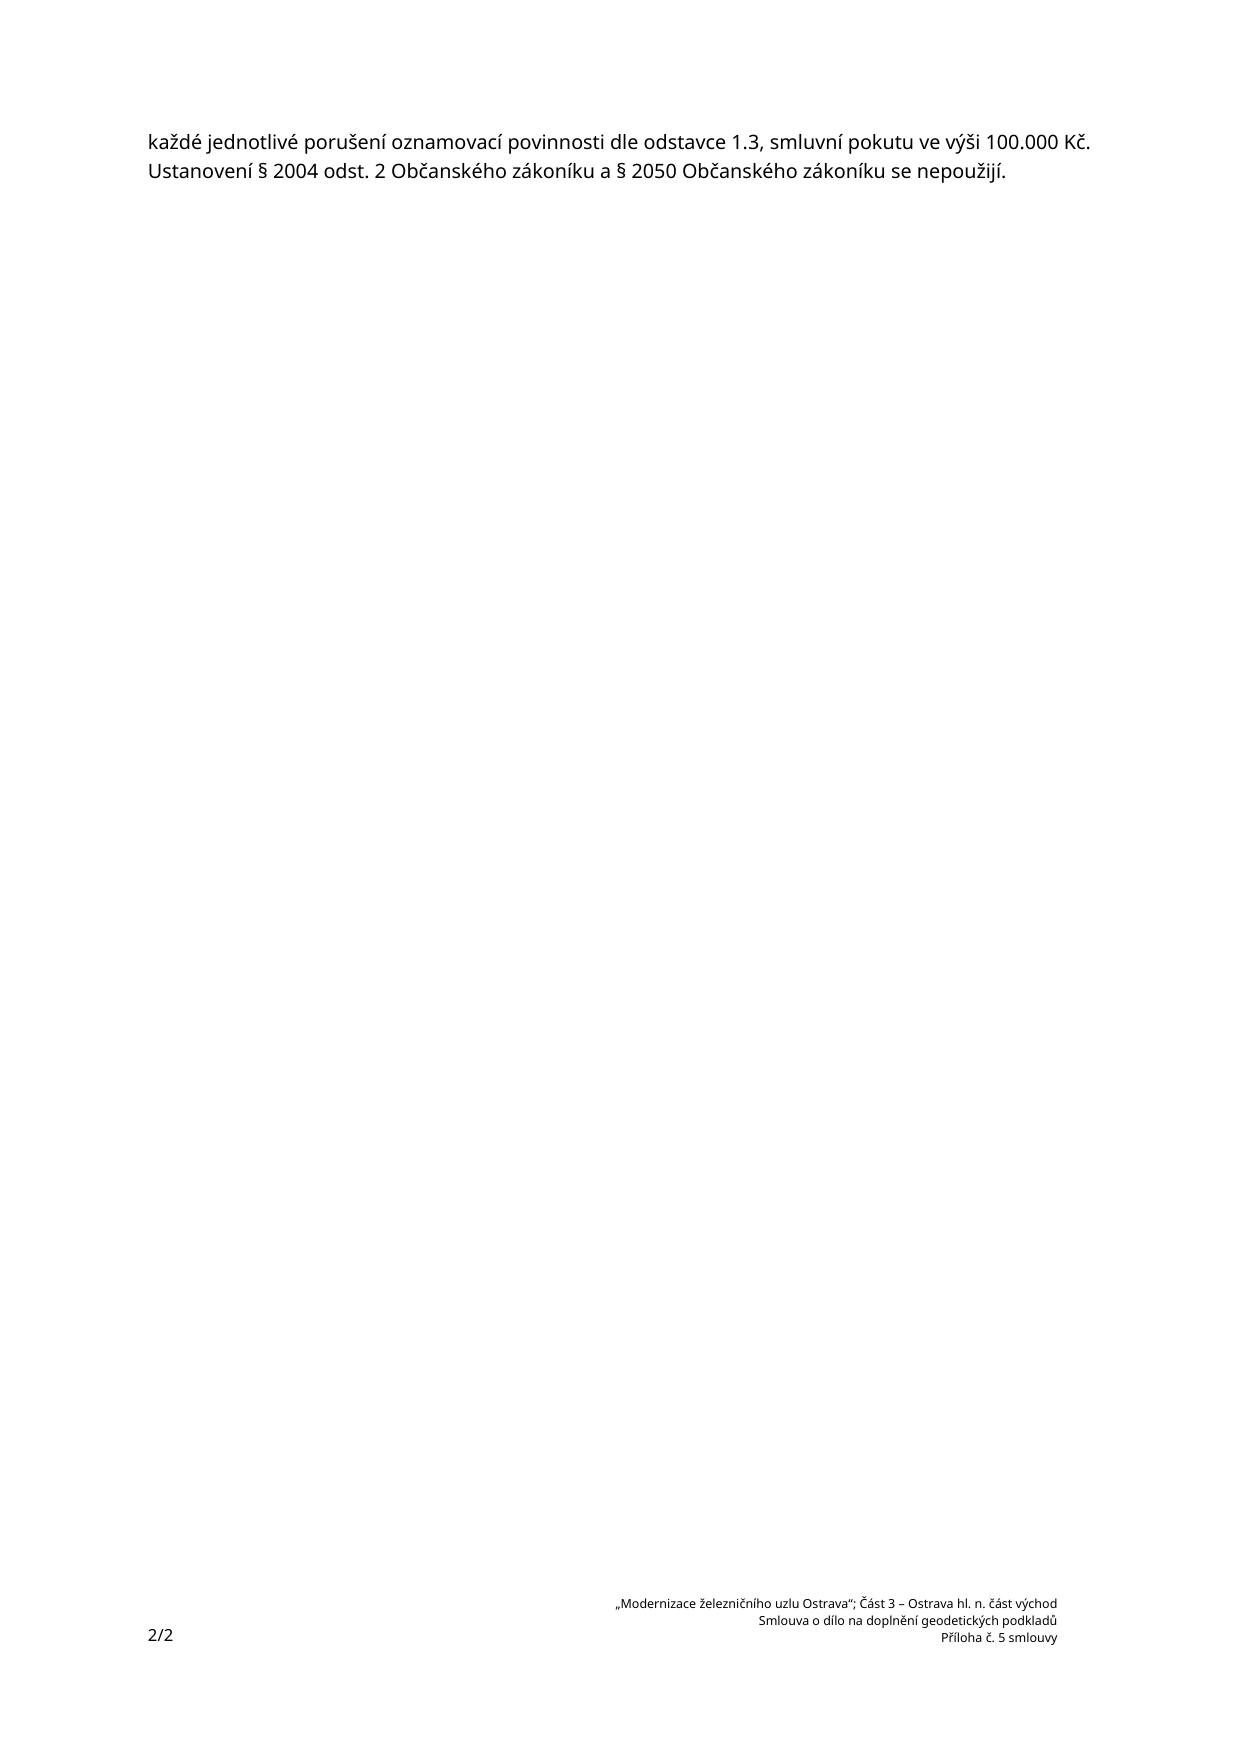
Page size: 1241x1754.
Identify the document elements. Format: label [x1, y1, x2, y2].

text [148, 126, 1092, 185]
